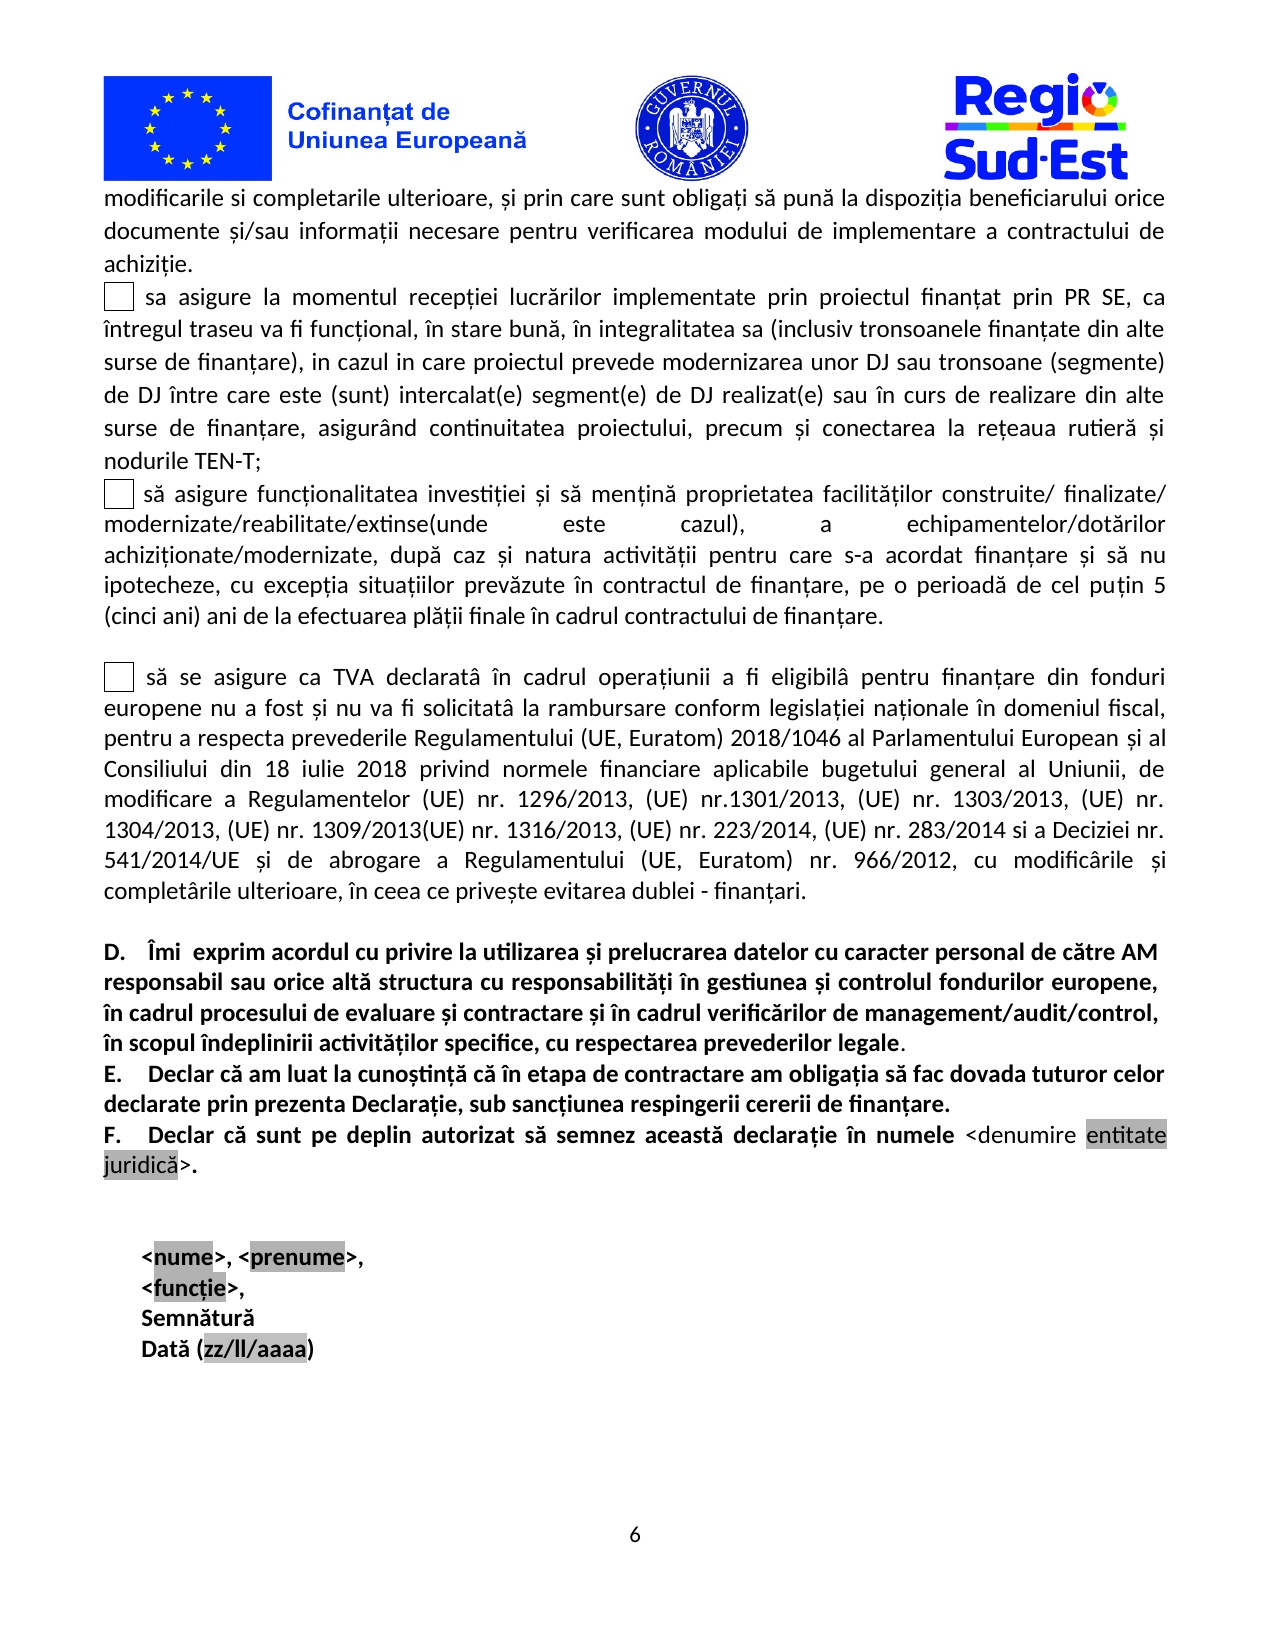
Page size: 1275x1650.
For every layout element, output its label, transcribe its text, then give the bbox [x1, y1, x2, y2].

list <nume>, <prenume>, [345, 1241, 1167, 1272]
list Îmi exprim acordul cu privire la utilizarea şi prelucrarea datelor cu caracter personal de către AM responsabil sau orice altă structura cu responsabilități în gestiunea și controlul fondurilor europene, în cadrul procesului de evaluare și contractare și în cadrul verificărilor de management/audit/control, în scopul îndeplinirii activităților specifice, cu respectarea prevederilor legale. [103, 936, 1160, 1058]
list să se asigure ca TVA declaratâ în cadrul operaţiunii a fi eligibilâ pentru finanţare din fonduri europene nu a fost şi nu va fi solicitatâ la rambursare conform legislaţiei naţionale în domeniul fiscal, pentru a respecta prevederile Regulamentului (UE, Euratom) 2018/1046 al Parlamentului European şi al Consiliului din 18 iulie 2018 privind normele financiare aplicabile bugetului general al Uniunii, de modificare a Regulamentelor (UE) nr. 1296/2013, (UE) nr.1301/2013, (UE) nr. 1303/2013, (UE) nr. 1304/2013, (UE) nr. 1309/2013(UE) nr. 1316/2013, (UE) nr. 223/2014, (UE) nr. 283/2014 si a Deciziei nr. 541/2014/UE şi de abrogare a Regulamentului (UE, Euratom) nr. 966/2012, cu modificârile şi completârile ulterioare, în ceea ce priveşte evitarea dublei - finanţari. [103, 661, 1167, 905]
list să asigure funcționalitatea investiției și să menţină proprietatea facilităţilor construite/ finalizate/ modernizate/reabilitate/extinse(unde este cazul), a echipamentelor/dotărilor achiziţionate/modernizate, după caz şi natura activităţii pentru care s-a acordat finanţare şi să nu ipotecheze, cu excepția situațiilor prevăzute în contractul de finanțare, pe o perioadă de cel puţin 5 (cinci ani) ani de la efectuarea plății finale în cadrul contractului de finanţare. [103, 478, 1167, 631]
list <funcție>, [226, 1272, 1167, 1302]
picture [103, 73, 1128, 182]
text sa asigure la momentul recepției lucrărilor implementate prin proiectul finanțat prin PR SE, ca întregul traseu va fi funcțional, în stare bună, în integralitatea sa (inclusiv tronsoanele finanțate din alte surse de finanțare), in cazul in care proiectul prevede modernizarea unor DJ sau tronsoane (segmente) de DJ între care este (sunt) intercalat(e) segment(e) de DJ realizat(e) sau în curs de realizare din alte surse de finanțare, asigurând continuitatea proiectului, precum și conectarea la rețeaua rutieră și nodurile TEN-T; [103, 281, 1167, 476]
list Dată (zz/ll/aaaa) [307, 1333, 1167, 1363]
list Declar că am luat la cunoștință că în etapa de contractare am obligația să fac dovada tuturor celor declarate prin prezenta Declarație, sub sancțiunea respingerii cererii de finanțare. [103, 1058, 1167, 1119]
list Declar că sunt pe deplin autorizat să semnez această declaraţie în numele <denumire entitate juridică>. [103, 1119, 1167, 1180]
list <nume>, <prenume>, [213, 1241, 250, 1272]
list Semnătură [141, 1302, 1167, 1333]
list Dată (zz/ll/aaaa) [141, 1333, 204, 1363]
